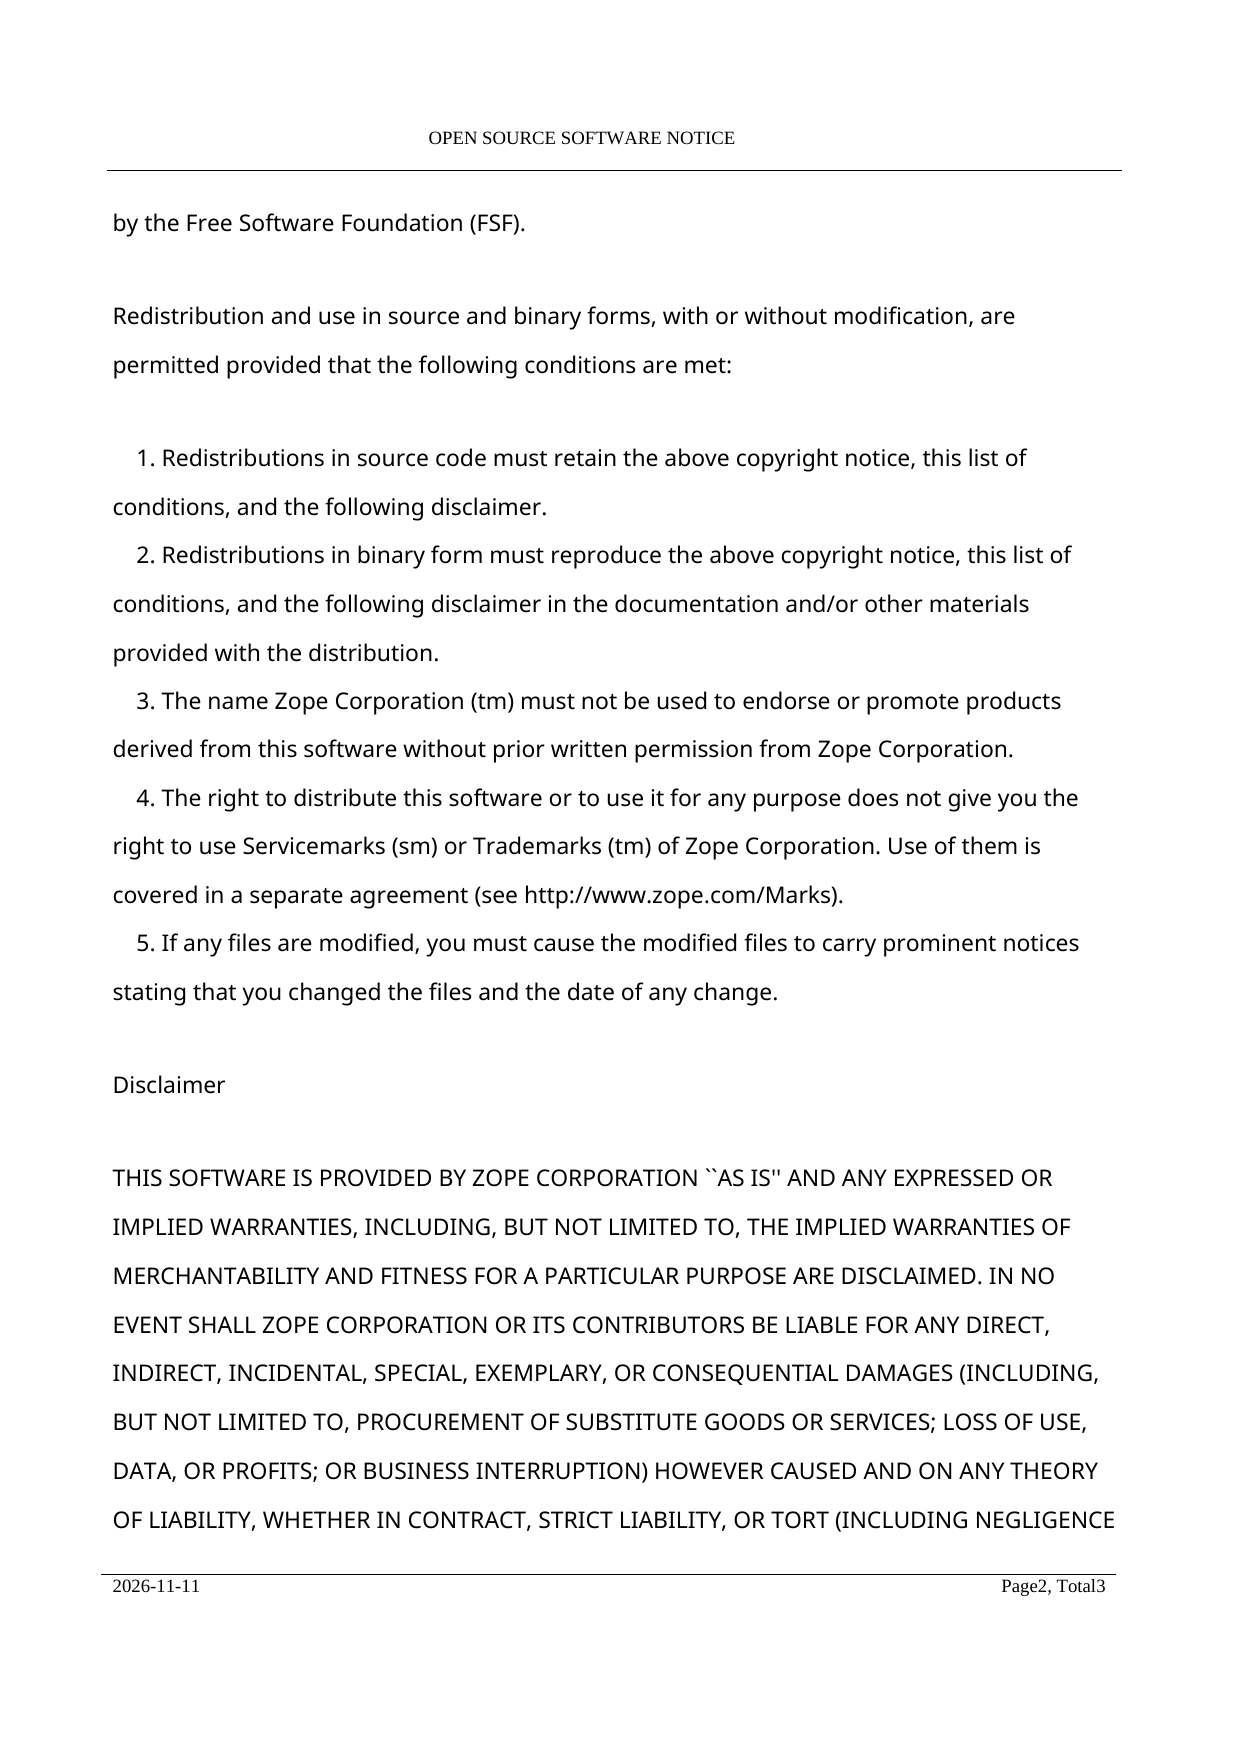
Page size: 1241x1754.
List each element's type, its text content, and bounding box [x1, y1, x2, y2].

text Disclaimer [112, 1068, 1128, 1101]
text 4. The right to distribute this software or to use it for any purpose does not give you the right to use Servicemarks (sm) or Trademarks (tm) of Zope Corporation. Use of them is covered in a separate agreement (see http://www.zope.com/Marks). [112, 781, 1128, 911]
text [112, 206, 1128, 239]
text Redistribution and use in source and binary forms, with or without modification, are permitted provided that the following conditions are met: [112, 299, 1128, 381]
text 3. The name Zope Corporation (tm) must not be used to endorse or promote products derived from this software without prior written permission from Zope Corporation. [112, 684, 1128, 765]
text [112, 1162, 1128, 1536]
text 1. Redistributions in source code must retain the above copyright notice, this list of conditions, and the following disclaimer. [112, 442, 1128, 523]
text 5. If any files are modified, you must cause the modified files to carry prominent notices stating that you changed the files and the date of any change. [112, 927, 1128, 1008]
text 2. Redistributions in binary form must reproduce the above copyright notice, this list of conditions, and the following disclaimer in the documentation and/or other materials provided with the distribution. [112, 538, 1128, 668]
